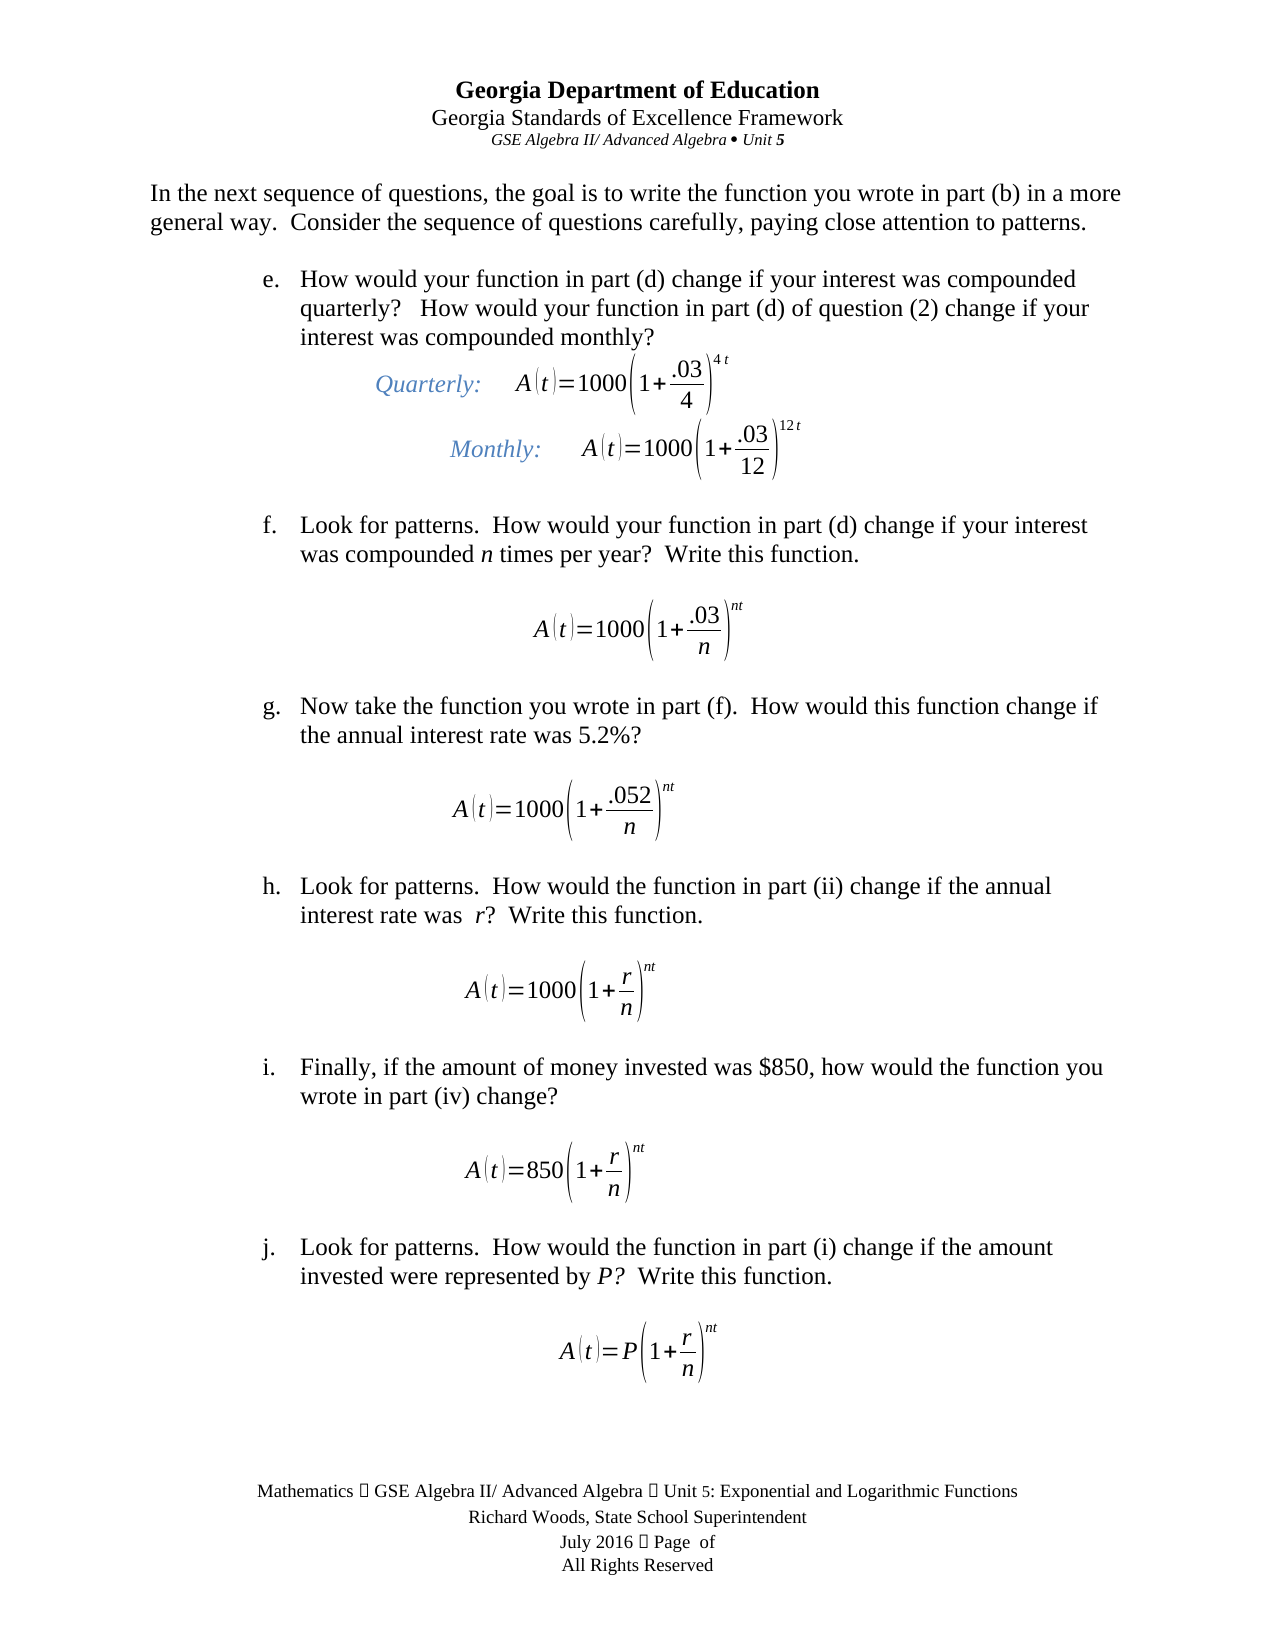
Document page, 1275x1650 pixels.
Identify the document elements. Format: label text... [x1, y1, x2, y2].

list How would your function in part (d) change if your interest was compounded quarterly? How would your function in part (d) of question (2) change if your interest was compounded monthly? [262, 264, 1125, 351]
text In the next sequence of questions, the goal is to write the function you wrote in part (b) in a more general way. Consider the sequence of questions carefully, paying close attention to patterns. [150, 178, 1125, 236]
text Quarterly: [150, 351, 1125, 416]
text Monthly: [150, 416, 1125, 482]
list Look for patterns. How would the function in part (ii) change if the annual interest rate was r? Write this function. [262, 871, 1125, 929]
list Finally, if the amount of money invested was $850, how would the function you wrote in part (iv) change? [262, 1052, 1125, 1109]
list Look for patterns. How would your function in part (d) change if your interest was compounded n times per year? Write this function. [262, 510, 1125, 568]
list Now take the function you wrote in part (f). How would this function change if the annual interest rate was 5.2%? [262, 691, 1125, 748]
list Look for patterns. How would the function in part (i) change if the amount invested were represented by P? Write this function. [262, 1232, 1125, 1290]
